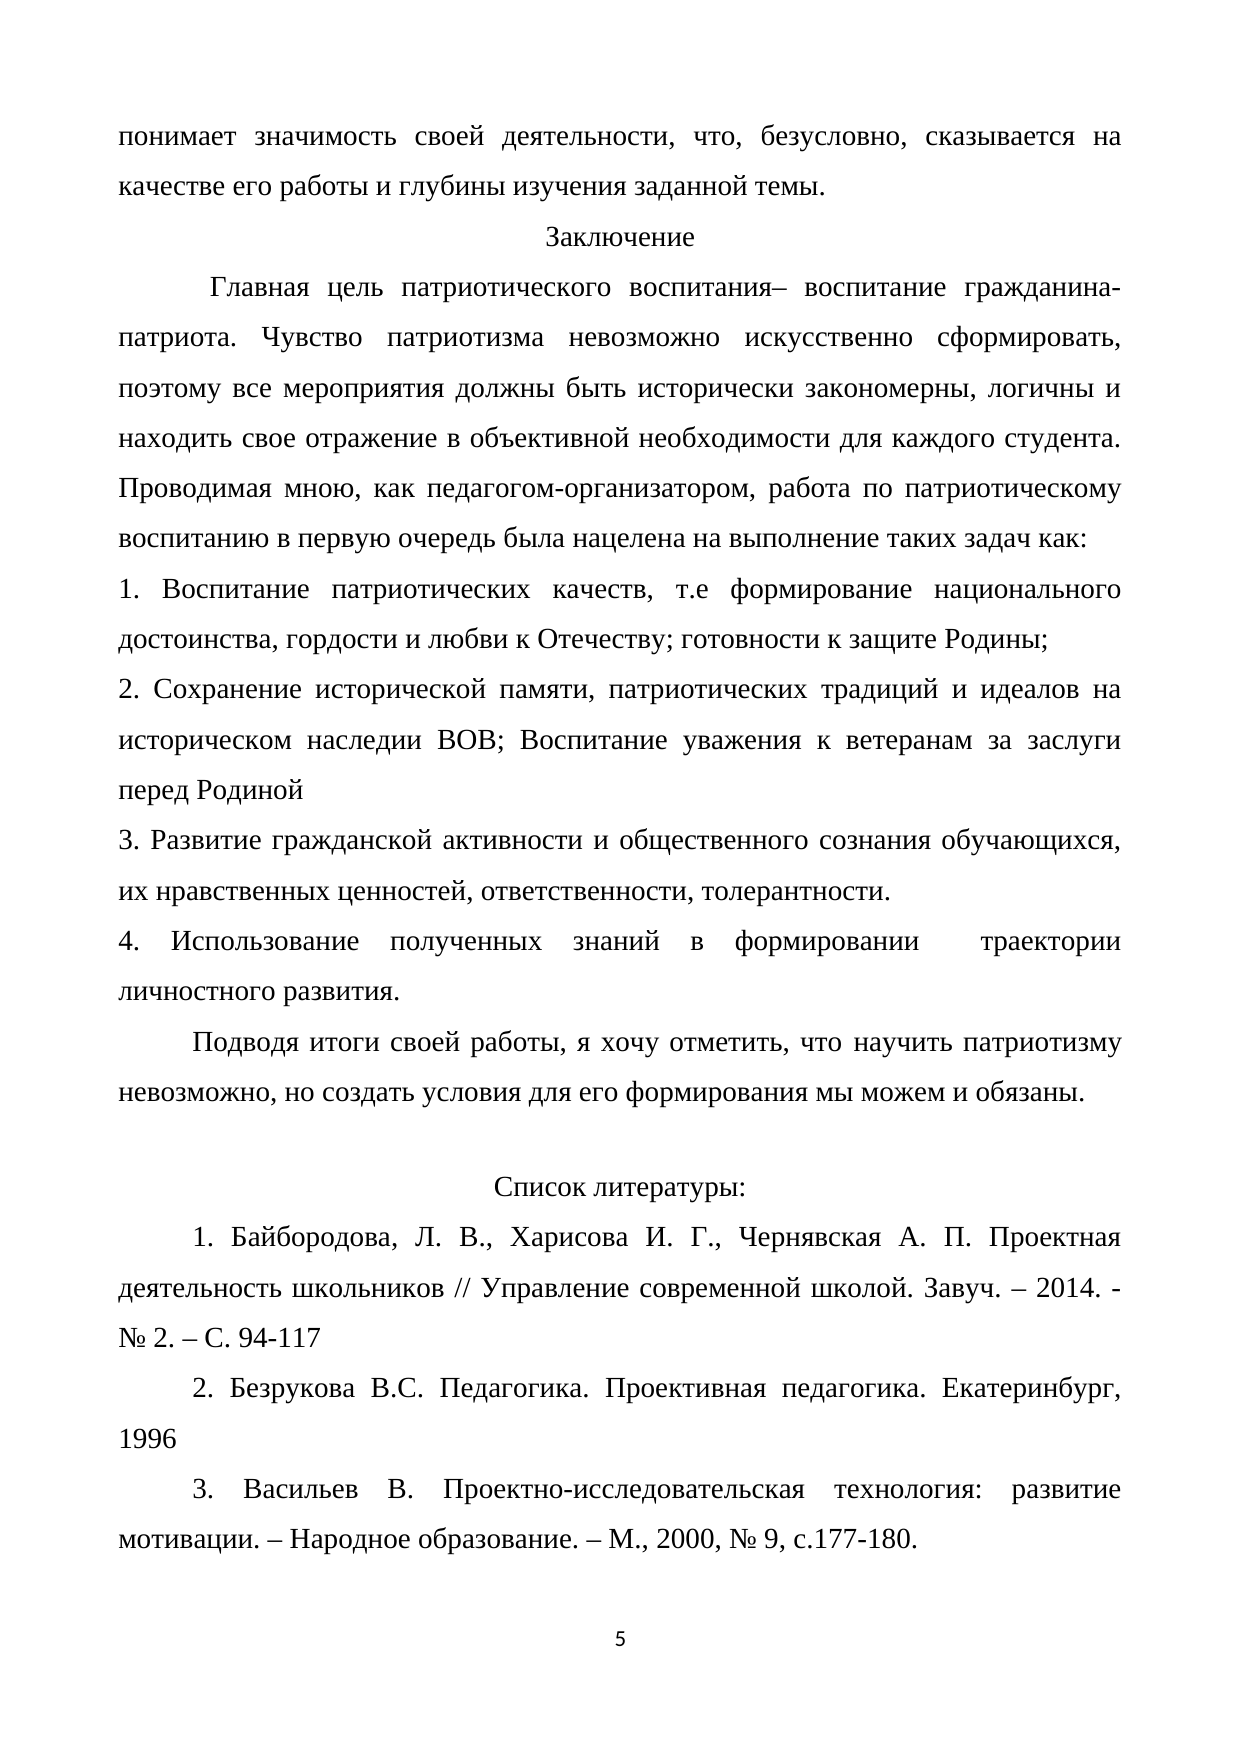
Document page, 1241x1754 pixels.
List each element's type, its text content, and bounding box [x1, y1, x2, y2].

text 1. Воспитание патриотических качеств, т.е формирование национального достоинства, гордости и любви к Отечеству; готовности к защите Родины; [118, 571, 1122, 655]
text 2. Безрукова В.С. Педагогика. Проективная педагогика. Екатеринбург, 1996 [118, 1370, 1122, 1454]
text Заключение [118, 219, 1122, 252]
text 3. Развитие гражданской активности и общественного сознания обучающихся, их нравственных ценностей, ответственности, толерантности. [118, 822, 1122, 906]
text Список литературы: [118, 1169, 1122, 1203]
text 3. Васильев В. Проектно-исследовательская технология: развитие мотивации. – Народное образование. – М., 2000, № 9, с.177-180. [118, 1471, 1122, 1555]
text 1. Байбородова, Л. В., Харисова И. Г., Чернявская А. П. Проектная деятельность школьников // Управление современной школой. Завуч. – 2014. - № 2. – С. 94-117 [118, 1219, 1122, 1354]
text Главная цель патриотического воспитания– воспитание гражданина-патриота. Чувство патриотизма невозможно искусственно сформировать, поэтому все мероприятия должны быть исторически закономерны, логичны и находить свое отражение в объективной необходимости для каждого студента. Проводимая мною, как педагогом-организатором, работа по патриотическому воспитанию в первую очередь была нацелена на выполнение таких задач как: [118, 269, 1122, 554]
text 2. Сохранение исторической памяти, патриотических традиций и идеалов на историческом наследии ВОВ; Воспитание уважения к ветеранам за заслуги перед Родиной [118, 672, 1122, 806]
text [118, 118, 1122, 202]
text 4. Использование полученных знаний в формировании траектории личностного развития. [118, 923, 1122, 1007]
text Подводя итоги своей работы, я хочу отметить, что научить патриотизму невозможно, но создать условия для его формирования мы можем и обязаны. [118, 1024, 1122, 1108]
